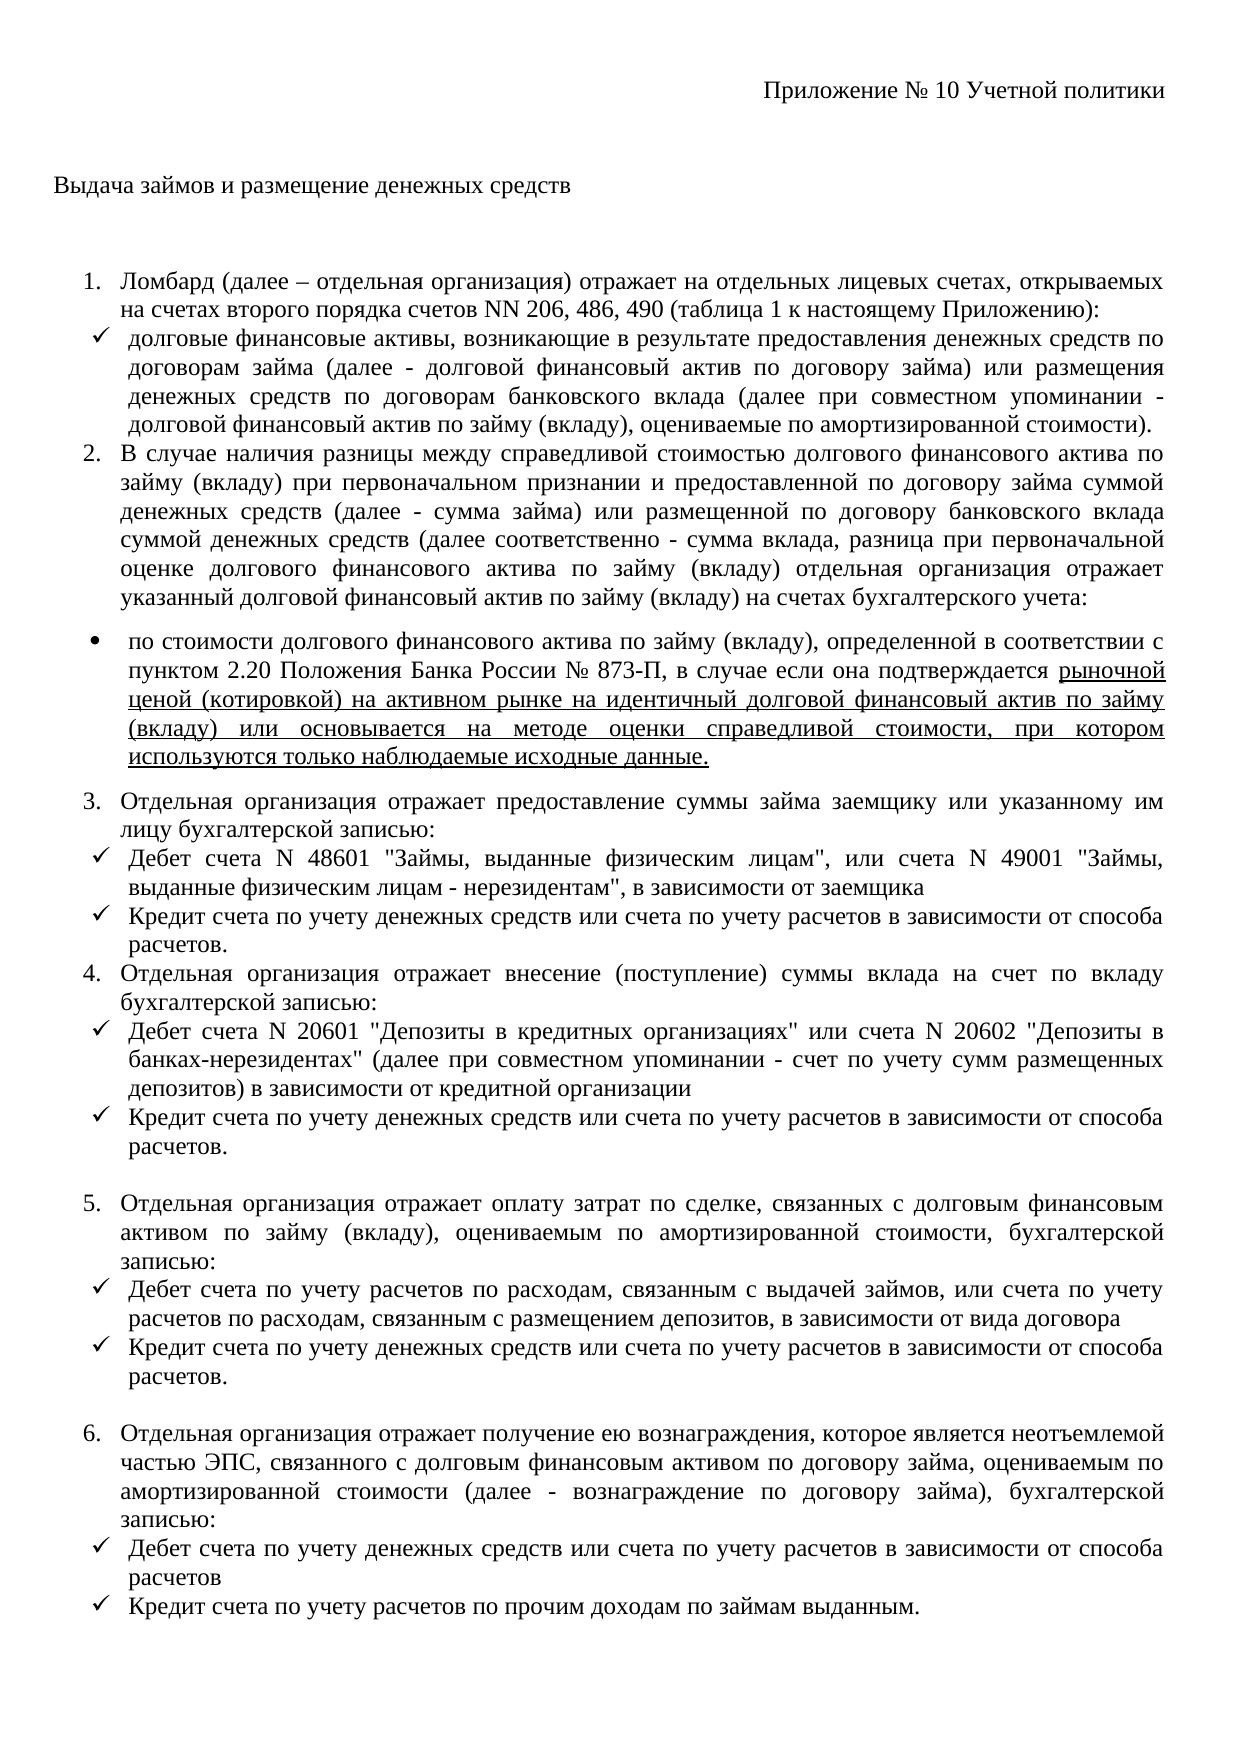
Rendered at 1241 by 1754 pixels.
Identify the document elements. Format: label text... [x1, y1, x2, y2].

list Дебет счета N 48601 "Займы, выданные физическим лицам", или счета N 49001 "Займы, выданные физическим лицам - нерезидентам", в зависимости от заемщика [91, 843, 1165, 901]
list Кредит счета по учету денежных средств или счета по учету расчетов в зависимости от способа расчетов. [91, 1102, 1165, 1159]
list Дебет счета по учету денежных средств или счета по учету расчетов в зависимости от способа расчетов [91, 1533, 1165, 1591]
list Ломбард (далее – отдельная организация) отражает на отдельных лицевых счетах, открываемых на счетах второго порядка счетов NN 206, 486, 490 (таблица 1 к настоящему Приложению): [83, 266, 1165, 323]
list Дебет счета по учету расчетов по расходам, связанным с выдачей займов, или счета по учету расчетов по расходам, связанным с размещением депозитов, в зависимости от вида договора [91, 1274, 1165, 1332]
text Приложение № 10 Учетной политики [53, 75, 1165, 104]
list Кредит счета по учету денежных средств или счета по учету расчетов в зависимости от способа расчетов. [91, 901, 1165, 958]
list В случае наличия разницы между справедливой стоимостью долгового финансового актива по займу (вкладу) при первоначальном признании и предоставленной по договору займа суммой денежных средств (далее - сумма займа) или размещенной по договору банковского вклада суммой денежных средств (далее соответственно - сумма вклада, разница при первоначальной оценке долгового финансового актива по займу (вкладу) отдельная организация отражает указанный долговой финансовый актив по займу (вкладу) на счетах бухгалтерского учета: [83, 438, 1165, 611]
list Кредит счета по учету расчетов по прочим доходам по займам выданным. [91, 1591, 1165, 1619]
list по стоимости долгового финансового актива по займу (вкладу), определенной в соответствии с пунктом 2.20 Положения Банка России № 873-П, в случае если она подтверждается рыночной ценой (котировкой) на активном рынке на идентичный долговой финансовый актив по займу (вкладу) или основывается на методе оценки справедливой стоимости, при котором используются только наблюдаемые исходные данные. [91, 626, 1165, 770]
list Отдельная организация отражает внесение (поступление) суммы вклада на счет по вкладу бухгалтерской записью: [83, 958, 1165, 1016]
list Кредит счета по учету денежных средств или счета по учету расчетов в зависимости от способа расчетов. [91, 1332, 1165, 1389]
list Отдельная организация отражает оплату затрат по сделке, связанных с долговым финансовым активом по займу (вкладу), оцениваемым по амортизированной стоимости, бухгалтерской записью: [83, 1188, 1165, 1274]
list долговые финансовые активы, возникающие в результате предоставления денежных средств по договорам займа (далее - долговой финансовый актив по договору займа) или размещения денежных средств по договорам банковского вклада (далее при совместном упоминании - долговой финансовый актив по займу (вкладу), оцениваемые по амортизированной стоимости). [91, 323, 1165, 438]
list Отдельная организация отражает предоставление суммы займа заемщику или указанному им лицу бухгалтерской записью: [83, 786, 1165, 843]
list Отдельная организация отражает получение ею вознаграждения, которое является неотъемлемой частью ЭПС, связанного с долговым финансовым активом по договору займа, оцениваемым по амортизированной стоимости (далее - вознаграждение по договору займа), бухгалтерской записью: [83, 1418, 1165, 1533]
list Дебет счета N 20601 "Депозиты в кредитных организациях" или счета N 20602 "Депозиты в банках-нерезидентах" (далее при совместном упоминании - счет по учету сумм размещенных депозитов) в зависимости от кредитной организации [91, 1016, 1165, 1102]
text Выдача займов и размещение денежных средств [53, 170, 1165, 199]
